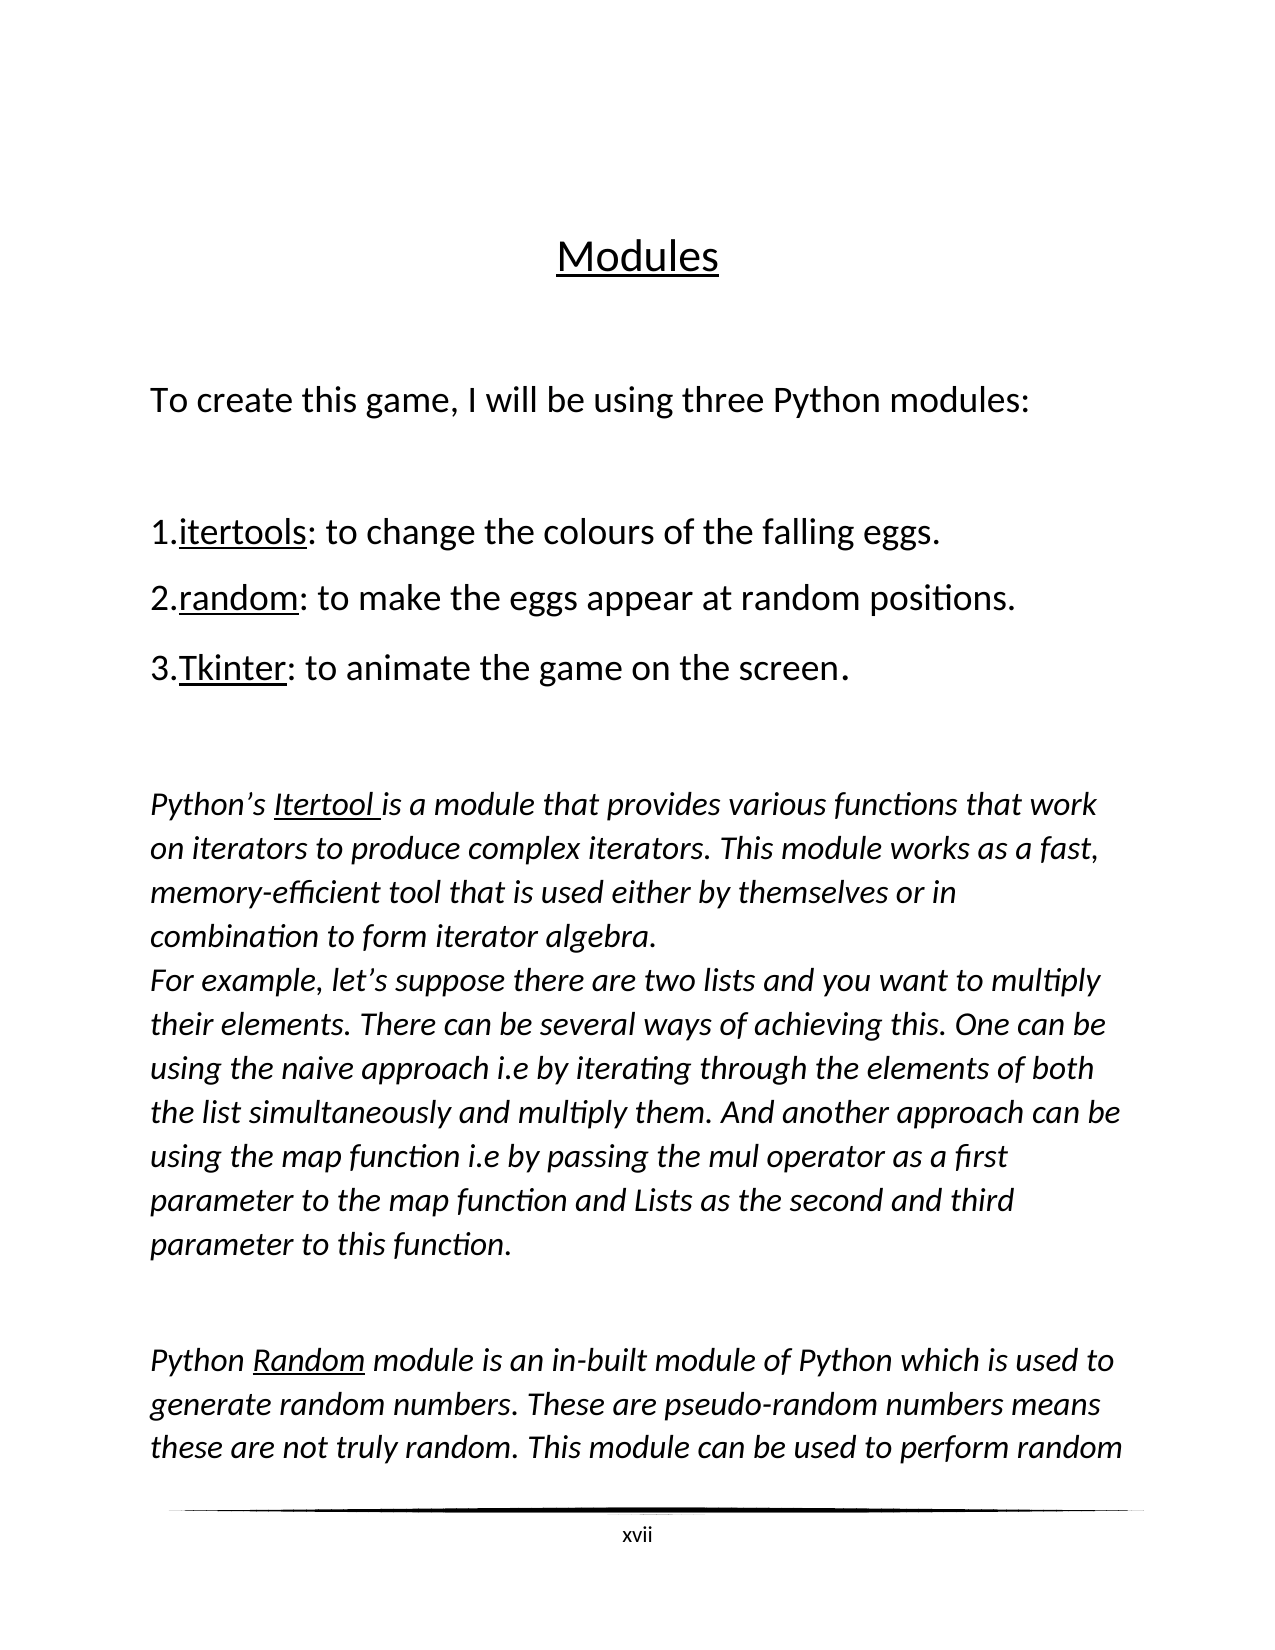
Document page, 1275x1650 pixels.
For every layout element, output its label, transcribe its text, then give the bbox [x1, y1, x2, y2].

text Python’s Itertool is a module that provides various functions that work on iterators to produce complex iterators. This module works as a fast, memory-efficient tool that is used either by themselves or in combination to form iterator algebra. For example, let’s suppose there are two lists and you want to multiply their elements. There can be several ways of achieving this. One can be using the naive approach i.e by iterating through the elements of both the list simultaneously and multiply them. And another approach can be using the map function i.e by passing the mul operator as a first parameter to the map function and Lists as the second and third parameter to this function. [150, 783, 1125, 1263]
text 1.itertools: to change the colours of the falling eggs. [150, 508, 1125, 554]
text To create this game, I will be using three Python modules: [150, 376, 1125, 421]
picture [168, 1506, 1144, 1515]
text 2.random: to make the eggs appear at random positions. [150, 574, 1125, 620]
text Modules [150, 227, 1125, 283]
text 3.Tkinter: to animate the game on the screen. [150, 640, 1125, 691]
